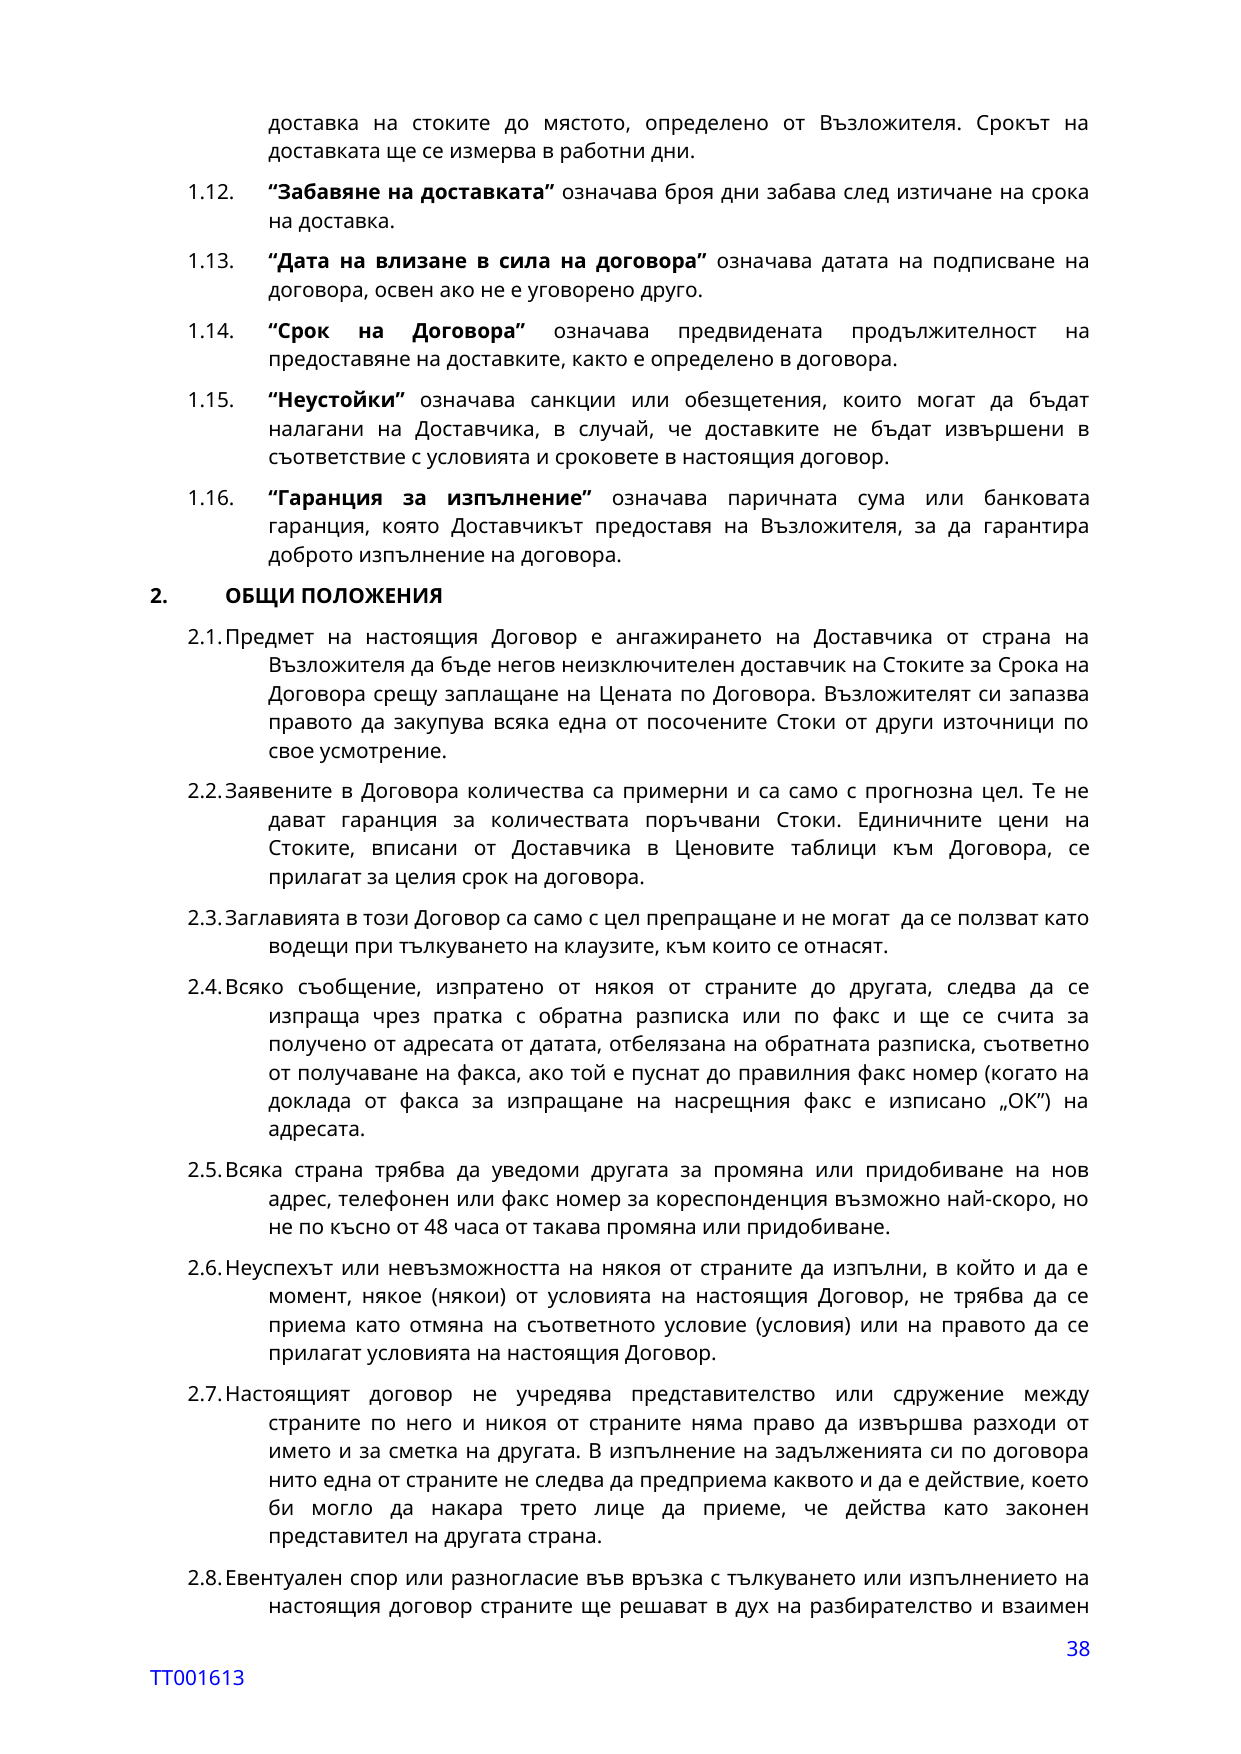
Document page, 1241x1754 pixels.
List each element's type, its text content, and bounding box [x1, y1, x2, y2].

list Заглавията в този Договор са само с цел препращане и не могат да се ползват като водещи при тълкуването на клаузите, към които се отнасят. [187, 903, 1090, 960]
list “Срок на Договора” означава предвидената продължителност на предоставяне на доставките, както е определено в договора. [187, 316, 1090, 373]
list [187, 1563, 1090, 1619]
list Заявените в Договора количества са примерни и са само с прогнозна цел. Те не дават гаранция за количествата поръчвани Стоки. Единичните цени на Стоките, вписани от Доставчика в Ценовите таблици към Договора, се прилагат за целия срок на договора. [187, 777, 1090, 890]
list Предмет на настоящия Договор е ангажирането на Доставчика от страна на Възложителя да бъде негов неизключителен доставчик на Стоките за Срока на Договора срещу заплащане на Цената по Договора. Възложителят си запазва правото да закупува всяка една от посочените Стоки от други източници по свое усмотрение. [187, 622, 1090, 764]
list Настоящият договор не учредява представителство или сдружение между страните по него и никоя от страните няма право да извършва разходи от името и за сметка на другата. В изпълнение на задълженията си по договора нито една от страните не следва да предприема каквото и да е действие, което би могло да накара трето лице да приеме, че действа като законен представител на другата страна. [187, 1379, 1090, 1550]
list “Забавяне на доставката” означава броя дни забава след изтичане на срока на доставка. [187, 177, 1090, 234]
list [187, 108, 1090, 165]
list “Гаранция за изпълнение” означава паричната сума или банковата гаранция, която Доставчикът предоставя на Възложителя, за да гарантира доброто изпълнение на договора. [187, 483, 1090, 568]
list ОБЩИ ПОЛОЖЕНИЯ [150, 581, 1090, 609]
list “Неустойки” означава санкции или обезщетения, които могат да бъдат налагани на Доставчика, в случай, че доставките не бъдат извършени в съответствие с условията и сроковете в настоящия договор. [187, 385, 1090, 471]
list Неуспехът или невъзможността на някоя от страните да изпълни, в който и да е момент, някое (някои) от условията на настоящия Договор, не трябва да се приема като отмяна на съответното условие (условия) или на правото да се прилагат условията на настоящия Договор. [187, 1253, 1090, 1367]
list Всяка страна трябва да уведоми другата за промяна или придобиване на нов адрес, телефонен или факс номер за кореспонденция възможно най-скоро, но не по късно от 48 часа от такава промяна или придобиване. [187, 1155, 1090, 1241]
list “Дата на влизане в сила на договора” означава датата на подписване на договора, освен ако не е уговорено друго. [187, 247, 1090, 303]
list Всяко съобщение, изпратено от някоя от страните до другата, следва да се изпраща чрез пратка с обратна разписка или по факс и ще се счита за получено от адресата от датата, отбелязана на обратната разписка, съответно от получаване на факса, ако той е пуснат до правилния факс номер (когато на доклада от факса за изпращане на насрещния факс е изписано „ОК”) на адресата. [187, 972, 1090, 1143]
